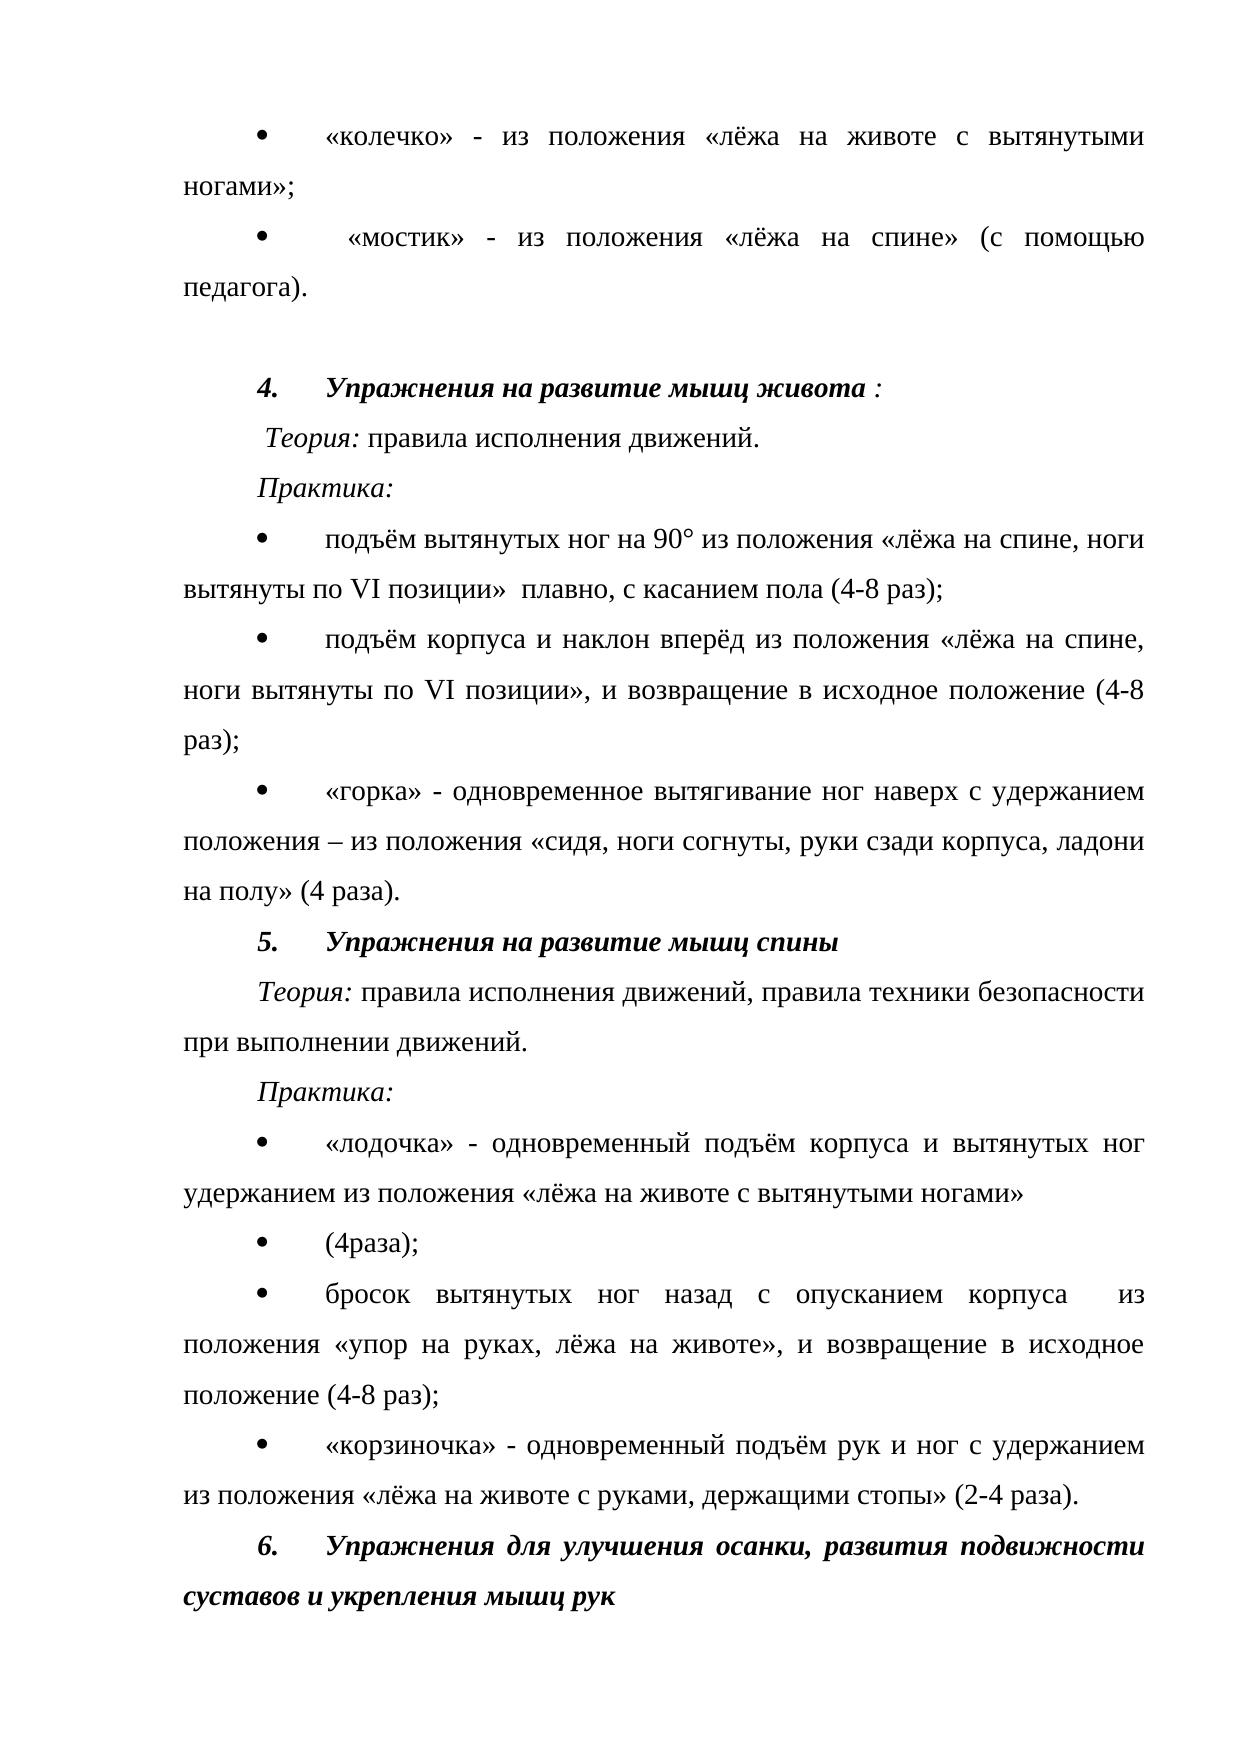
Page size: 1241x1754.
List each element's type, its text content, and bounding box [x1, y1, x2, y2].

list (4раза); [183, 1226, 1146, 1259]
list «колечко» - из положения «лёжа на животе с вытянутыми ногами»; [183, 118, 1146, 202]
text Практика: [183, 1074, 1146, 1108]
list подъём вытянутых ног на 90° из положения «лёжа на спине, ноги вытянуты по VI позиции» плавно, с касанием пола (4-8 раз); [183, 521, 1146, 605]
list «мостик» - из положения «лёжа на спине» (с помощью педагога). [183, 219, 1146, 303]
text Теория: правила исполнения движений, правила техники безопасности при выполнении движений. [183, 974, 1146, 1058]
list «лодочка» - одновременный подъём корпуса и вытянутых ног удержанием из положения «лёжа на животе с вытянутыми ногами» [183, 1125, 1146, 1209]
list Упражнения на развитие мышц живота : [183, 370, 1146, 403]
list Упражнения на развитие мышц спины [183, 924, 1146, 957]
text Практика: [183, 471, 1146, 504]
list «корзиночка» - одновременный подъём рук и ног с удержанием из положения «лёжа на животе с руками, держащими стопы» (2-4 раза). [183, 1427, 1146, 1511]
text Теория: правила исполнения движений. [183, 420, 1146, 454]
list «горка» - одновременное вытягивание ног наверх с удержанием положения – из положения «сидя, ноги согнуты, руки сзади корпуса, ладони на полу» (4 раза). [183, 773, 1146, 907]
list подъём корпуса и наклон вперёд из положения «лёжа на спине, ноги вытянуты по VI позиции», и возвращение в исходное положение (4-8 раз); [183, 622, 1146, 756]
list Упражнения для улучшения осанки, развития подвижности суставов и укрепления мышц рук [183, 1528, 1146, 1612]
list бросок вытянутых ног назад с опусканием корпуса из положения «упор на руках, лёжа на животе», и возвращение в исходное положение (4-8 раз); [183, 1276, 1146, 1410]
